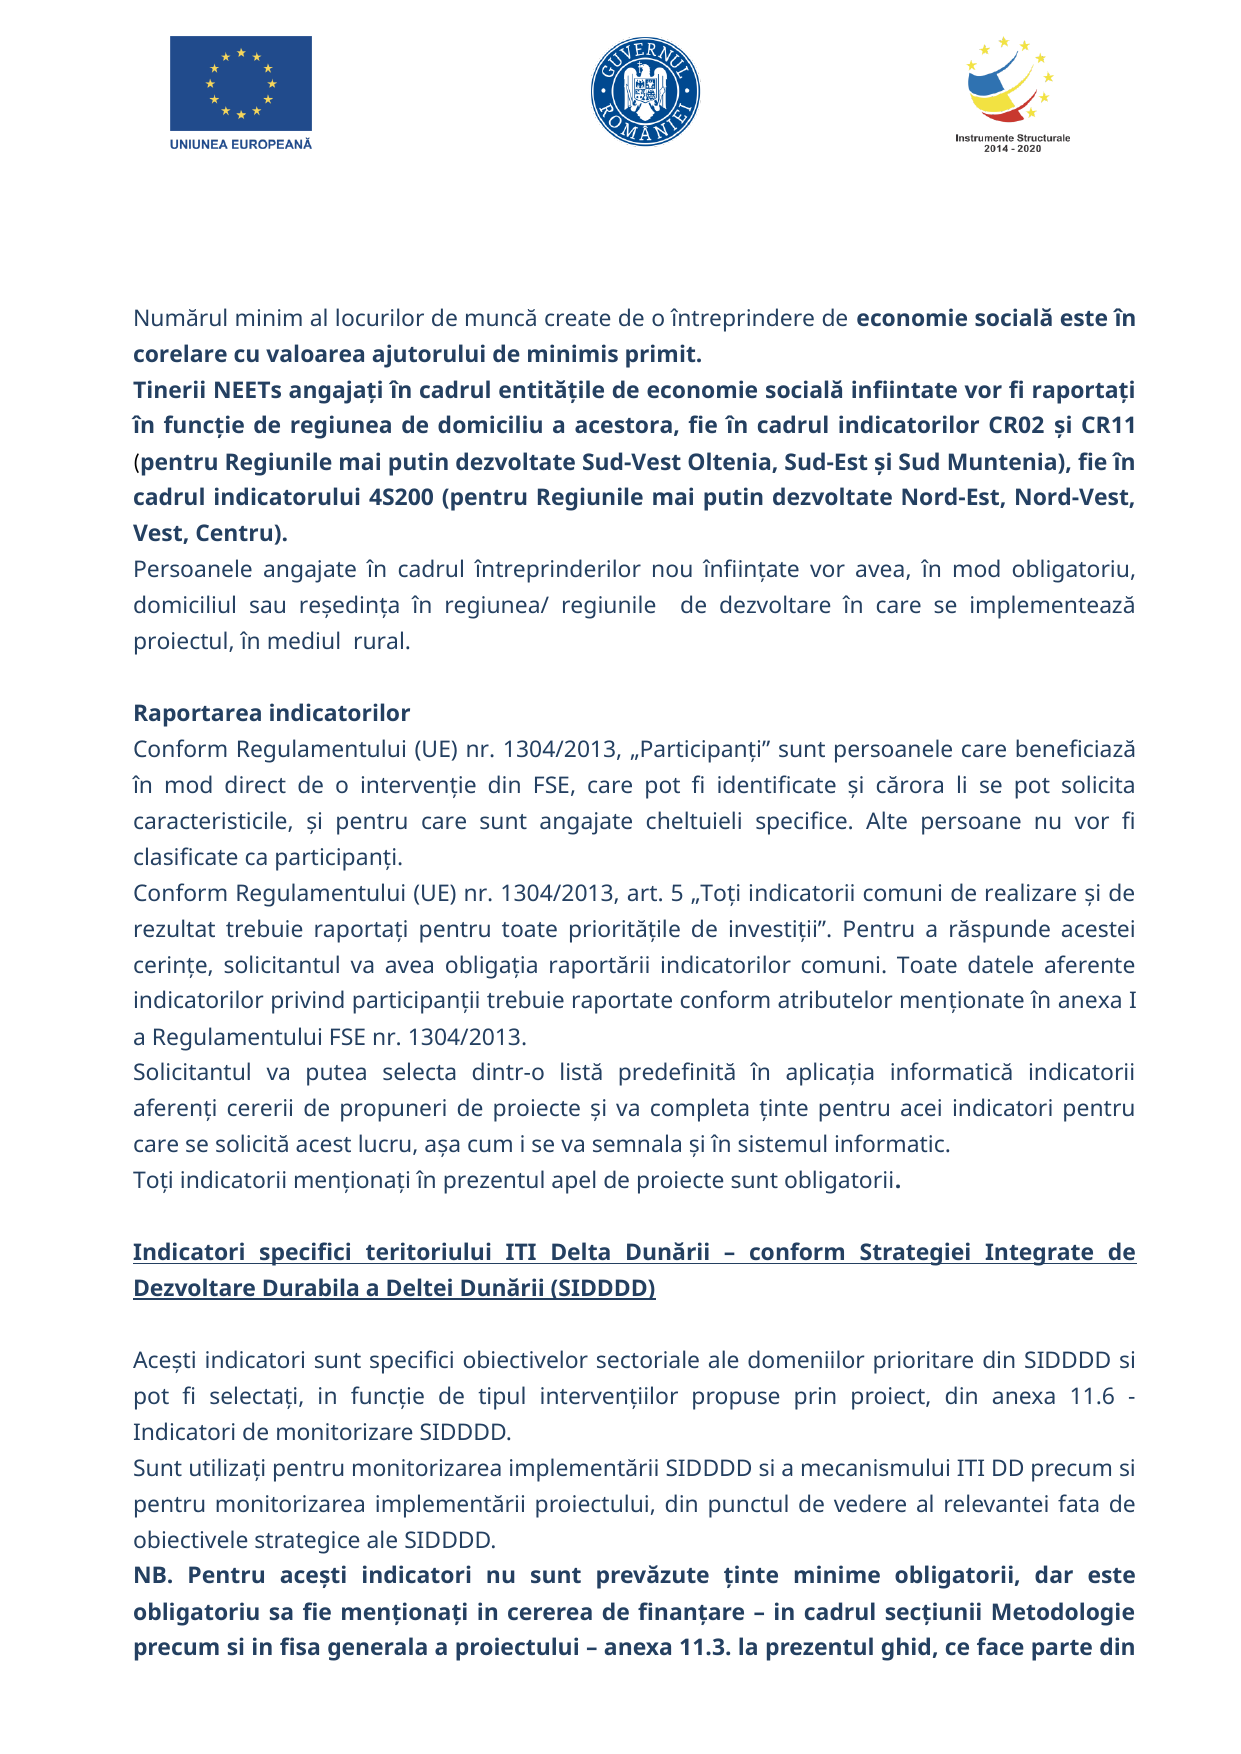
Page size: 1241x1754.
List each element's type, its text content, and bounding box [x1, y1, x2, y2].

text Conform Regulamentului (UE) nr. 1304/2013, art. 5 „Toți indicatorii comuni de realizare și de rezultat trebuie raportați pentru toate prioritățile de investiții”. Pentru a răspunde acestei cerințe, solicitantul va avea obligația raportării indicatorilor comuni. Toate datele aferente indicatorilor privind participanții trebuie raportate conform atributelor menţionate în anexa I a Regulamentului FSE nr. 1304/2013. [133, 877, 1137, 1052]
text Numărul minim al locurilor de muncă create de o întreprindere de economie socială este în corelare cu valoarea ajutorului de minimis primit. [133, 302, 1137, 369]
picture [956, 36, 1070, 152]
text Conform Regulamentului (UE) nr. 1304/2013, „Participanți” sunt persoanele care beneficiază în mod direct de o intervenție din FSE, care pot fi identificate și cărora li se pot solicita caracteristicile, și pentru care sunt angajate cheltuieli specifice. Alte persoane nu vor fi clasificate ca participanți. [133, 733, 1137, 872]
text Toți indicatorii menționați în prezentul apel de proiecte sunt obligatorii. [133, 1164, 1137, 1195]
text Tinerii NEETs angajați în cadrul entitățile de economie socială infiintate vor fi raportați în funcție de regiunea de domiciliu a acestora, fie în cadrul indicatorilor CR02 și CR11 (pentru Regiunile mai putin dezvoltate Sud-Vest Oltenia, Sud-Est şi Sud Muntenia), fie în cadrul indicatorului 4S200 (pentru Regiunile mai putin dezvoltate Nord-Est, Nord-Vest, Vest, Centru). [133, 373, 1137, 548]
picture [589, 35, 701, 147]
text Acești indicatori sunt specifici obiectivelor sectoriale ale domeniilor prioritare din SIDDDD si pot fi selectați, in funcție de tipul intervențiilor propuse prin proiect, din anexa 11.6 -Indicatori de monitorizare SIDDDD. [133, 1344, 1137, 1447]
text Indicatori specifici teritoriului ITI Delta Dunării – conform Strategiei Integrate de Dezvoltare Durabila a Deltei Dunării (SIDDDD) [133, 1236, 1137, 1263]
text Persoanele angajate în cadrul întreprinderilor nou înființate vor avea, în mod obligatoriu, domiciliul sau reședința în regiunea/ regiunile de dezvoltare în care se implementează proiectul, în mediul rural. [133, 553, 1137, 656]
picture [170, 36, 312, 149]
text Raportarea indicatorilor [133, 697, 1137, 728]
text Indicatori specifici teritoriului ITI Delta Dunării – conform Strategiei Integrate de Dezvoltare Durabila a Deltei Dunării (SIDDDD) [133, 1264, 1137, 1303]
text Solicitantul va putea selecta dintr-o listă predefinită în aplicația informatică indicatorii aferenți cererii de propuneri de proiecte și va completa ținte pentru acei indicatori pentru care se solicită acest lucru, așa cum i se va semnala și în sistemul informatic. [133, 1056, 1137, 1159]
text Sunt utilizați pentru monitorizarea implementării SIDDDD si a mecanismului ITI DD precum si pentru monitorizarea implementării proiectului, din punctul de vedere al relevantei fata de obiectivele strategice ale SIDDDD. [133, 1452, 1137, 1555]
